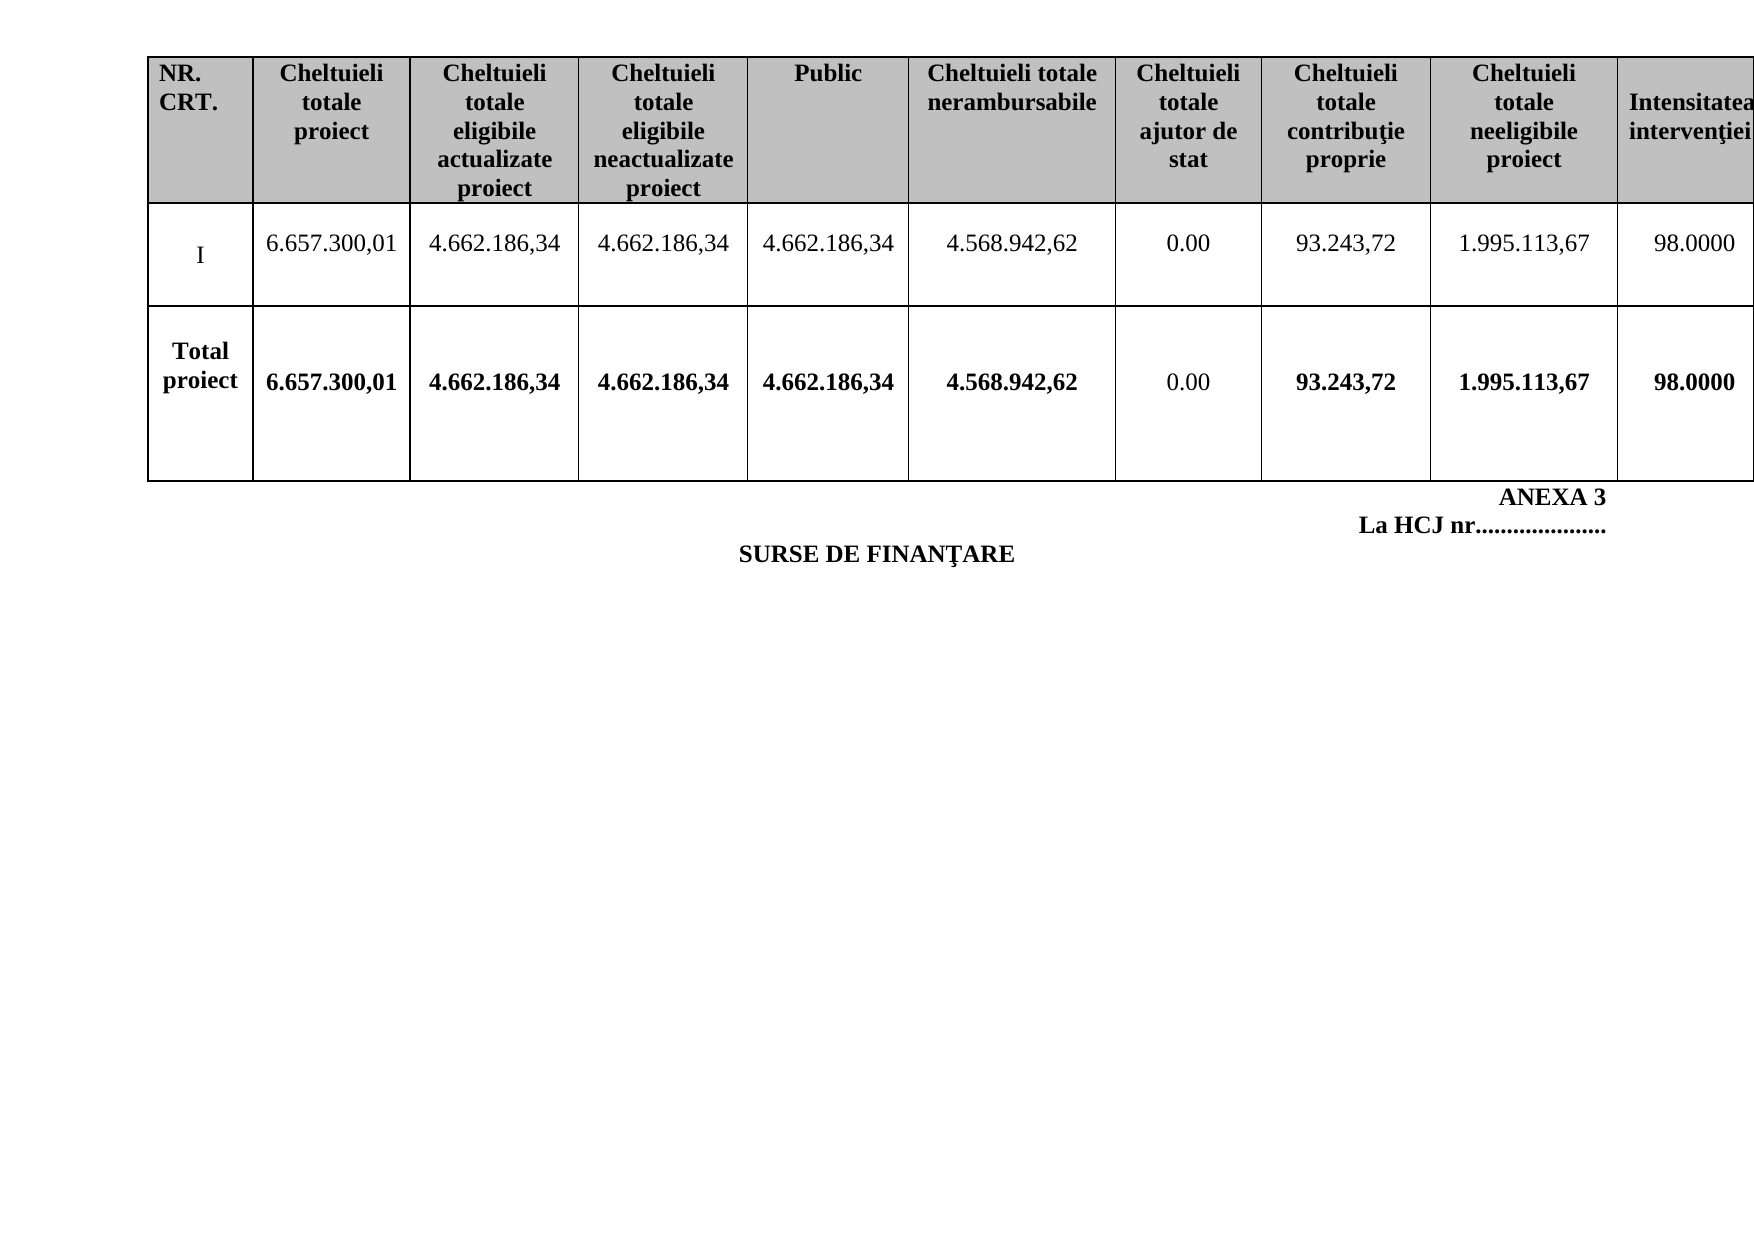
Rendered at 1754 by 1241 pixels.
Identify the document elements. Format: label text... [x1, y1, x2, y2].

table_header Cheltuieli totale ajutor de stat [1116, 58, 1261, 202]
table_header Public [748, 58, 908, 202]
table_cell 98.0000 [1618, 307, 1753, 480]
table_cell .00 [1116, 307, 1261, 480]
table_cell 4.662.186,34 [579, 307, 747, 480]
table_cell 93.243,72 [1262, 204, 1430, 305]
table_cell 4.662.186,34 [748, 307, 908, 480]
table_header NR. CRT. [149, 58, 252, 202]
table_cell 6.657.300,01 [254, 204, 409, 305]
table_header Cheltuieli totale nerambursabile [909, 58, 1115, 202]
table_cell 6.657.300,01 [254, 307, 409, 480]
table_header Cheltuieli totale contribuţie proprie [1262, 58, 1430, 202]
table_cell .00 [1116, 204, 1261, 305]
table_cell 93.243,72 [1262, 307, 1430, 480]
table_cell I [149, 204, 252, 305]
table_cell 4.662.186,34 [748, 204, 908, 305]
table_header Cheltuieli totale eligibile actualizate proiect [411, 58, 578, 202]
table_header Intensitatea intervenţiei [1618, 58, 1753, 202]
table_header Cheltuieli totale neeligibile proiect [1431, 58, 1617, 202]
table_header Cheltuieli totale eligibile neactualizate proiect [579, 58, 747, 202]
text ANEXA 3 [148, 482, 1606, 511]
table_cell 4.662.186,34 [579, 204, 747, 305]
text La HCJ nr..................... [148, 511, 1606, 539]
table_header Cheltuieli totale proiect [254, 58, 409, 202]
table_cell 4.568.942,62 [909, 204, 1115, 305]
table_cell 4.662.186,34 [411, 307, 578, 480]
table_cell 98.0000 [1618, 204, 1753, 305]
table_cell 1.995.113,67 [1431, 307, 1617, 480]
table_cell 4.568.942,62 [909, 307, 1115, 480]
text SURSE DE FINANŢARE [148, 539, 1606, 568]
table_cell Total proiect [149, 307, 252, 480]
table_cell 1.995.113,67 [1431, 204, 1617, 305]
table_cell 4.662.186,34 [411, 204, 578, 305]
